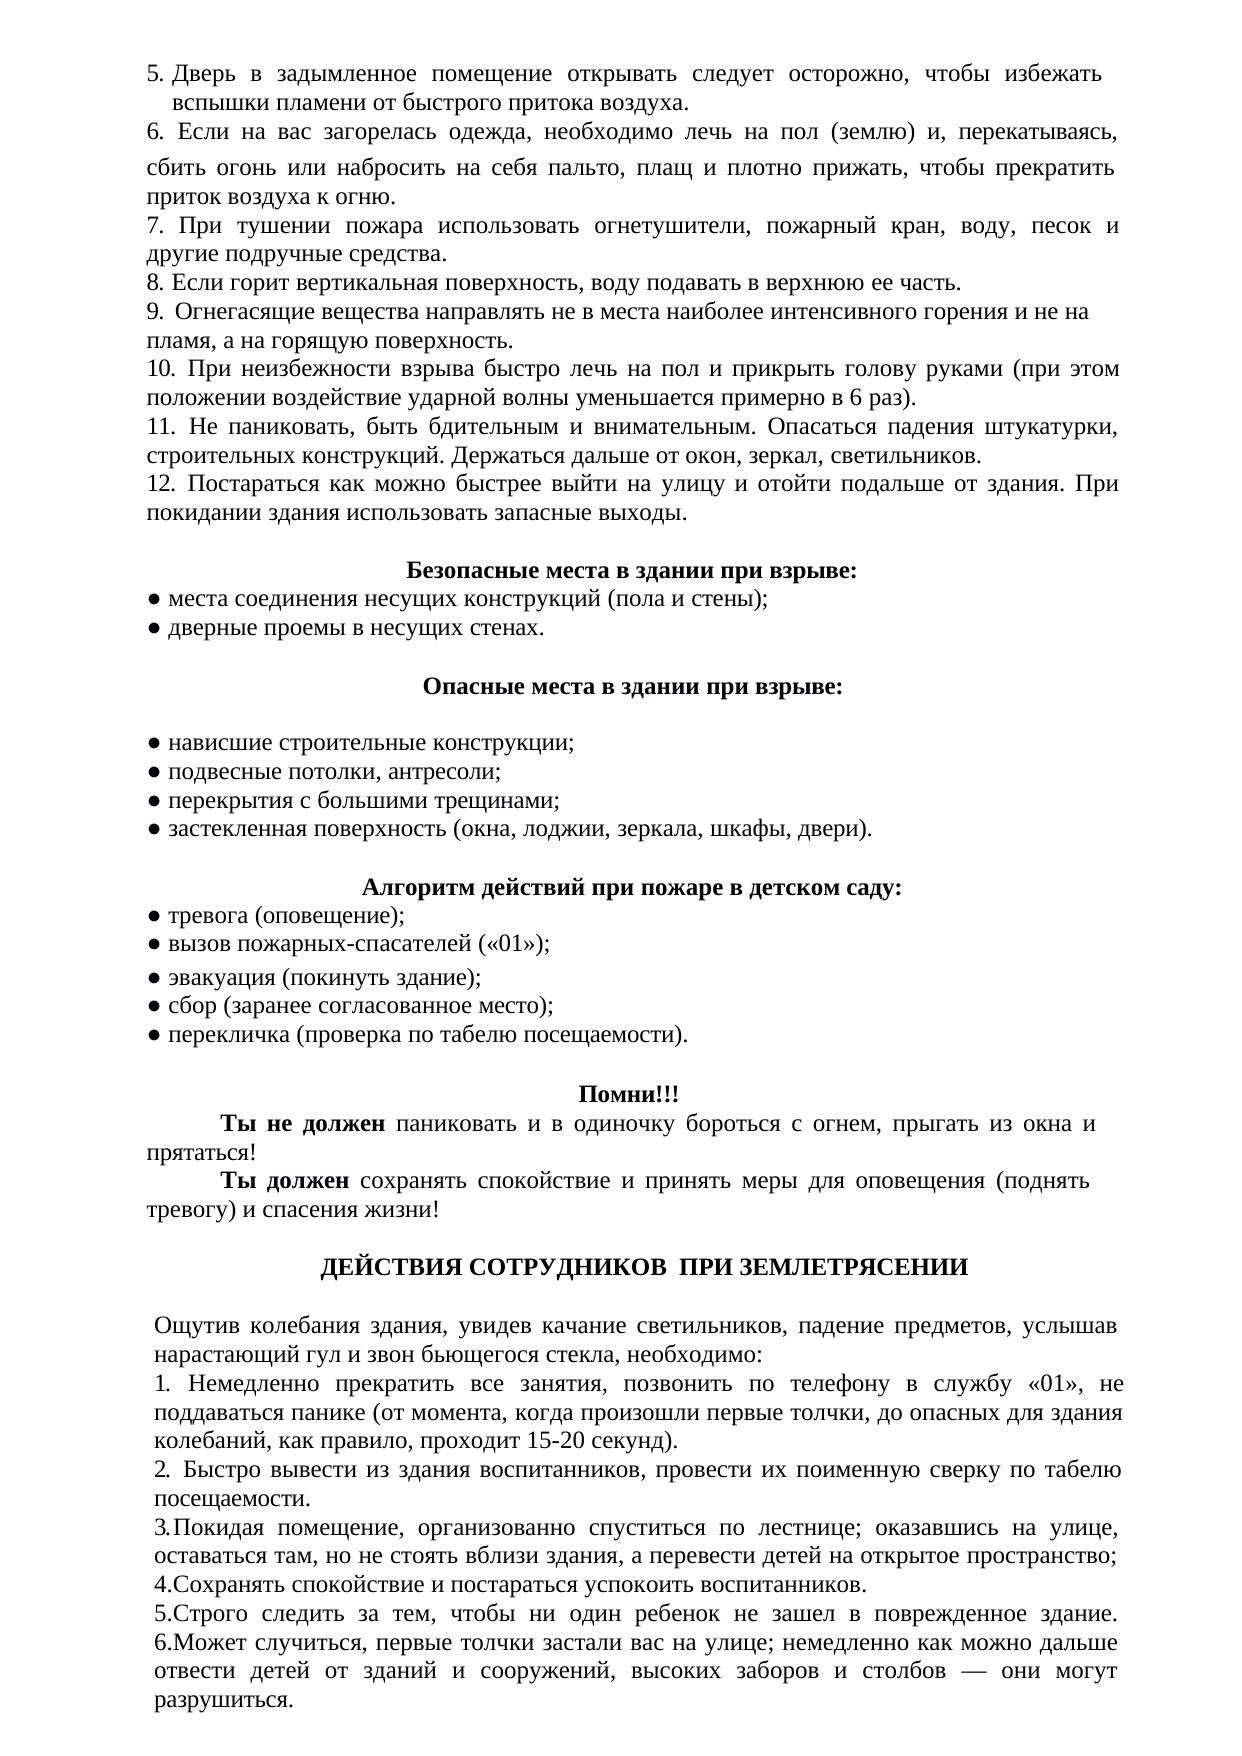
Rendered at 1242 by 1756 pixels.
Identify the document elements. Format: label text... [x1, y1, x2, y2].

list подвесные потолки, антресоли; [146, 756, 1135, 785]
list Постараться как можно быстрее выйти на улицу и отойти подальше от здания. При покидании здания использовать запасные выходы. [146, 468, 1123, 526]
list При неизбежности взрыва быстро лечь на пол и прикрыть голову руками (при этом положении воздействие ударной волны уменьшается примерно в 6 раз). [146, 353, 1124, 411]
list Быстро вывести из здания воспитанников, провести их поименную сверку по табелю посещаемости. [154, 1454, 1123, 1512]
text сбить огонь или набросить на себя пальто, плащ и плотно прижать, чтобы прекратить приток воздуха к огню. [146, 152, 1135, 210]
list сбор (заранее согласованное место); [146, 991, 1135, 1019]
text Ощутив колебания здания, увидев качание светильников, падение предметов, услышав нарастающий гул и звон бьющегося стекла, необходимо: [154, 1311, 1118, 1368]
list нависшие строительные конструкции; [146, 727, 1135, 756]
list Огнегасящие вещества направлять не в места наиболее интенсивного горения и не на пламя, а на горящую поверхность. [146, 296, 1124, 353]
text Ты не должен паниковать и в одиночку бороться с огнем, прыгать из окна и прятаться! [146, 1108, 1135, 1165]
text Алгоритм действий при пожаре в детском саду: [362, 872, 1135, 901]
list застекленная поверхность (окна, лоджии, зеркала, шкафы, двери). [146, 813, 1135, 842]
list вызов пожарных-спасателей («01»); [146, 929, 1135, 957]
list Покидая помещение, организованно спуститься по лестнице; оказавшись на улице, оставаться там, но не стоять вблизи здания, а перевести детей на открытое пространство; 4.Сохранять спокойствие и постараться успокоить воспитанников. [154, 1512, 1119, 1598]
list перекрытия с большими трещинами; [146, 785, 1135, 813]
list Если на вас загорелась одежда, необходимо лечь на пол (землю) и, перекатываясь, [146, 116, 1135, 145]
list тревога (оповещение); [146, 901, 1135, 929]
text Помни!!! [578, 1079, 1135, 1108]
list эвакуация (покинуть здание); [146, 962, 1135, 991]
list Если горит вертикальная поверхность, воду подавать в верхнюю ее часть. [146, 267, 1135, 296]
list дверные проемы в несущих стенах. [146, 613, 1135, 641]
text Ты должен сохранять спокойствие и принять меры для оповещения (поднять тревогу) и спасения жизни! [146, 1165, 1135, 1223]
text Безопасные места в здании при взрыве: [406, 556, 1135, 584]
text Опасные места в здании при взрыве: [149, 671, 1117, 699]
text 5.Строго следить за тем, чтобы ни один ребенок не зашел в поврежденное здание. 6.Может случиться, первые толчки застали вас на улице; немедленно как можно дальше отвести детей от зданий и сооружений, высоких заборов и столбов — они могут разрушиться. [154, 1598, 1119, 1713]
list Не паниковать, быть бдительным и внимательным. Опасаться падения штукатурки, строительных конструкций. Держаться дальше от окон, зеркал, светильников. [146, 411, 1123, 468]
list Немедленно прекратить все занятия, позвонить по телефону в службу «01», не поддаваться панике (от момента, когда произошли первые толчки, до опасных для здания колебаний, как правило, проходит 15-20 секунд). [154, 1368, 1124, 1454]
list Дверь в задымленное помещение открывать следует осторожно, чтобы избежать вспышки пламени от быстрого притока воздуха. [146, 58, 1123, 116]
list При тушении пожара использовать огнетушители, пожарный кран, воду, песок и другие подручные средства. [146, 210, 1124, 267]
text ДЕЙСТВИЯ СОТРУДНИКОВ ПРИ ЗЕМЛЕТРЯСЕНИИ [172, 1252, 1117, 1281]
list места соединения несущих конструкций (пола и стены); [146, 584, 1135, 613]
list перекличка (проверка по табелю посещаемости). [146, 1019, 1135, 1048]
